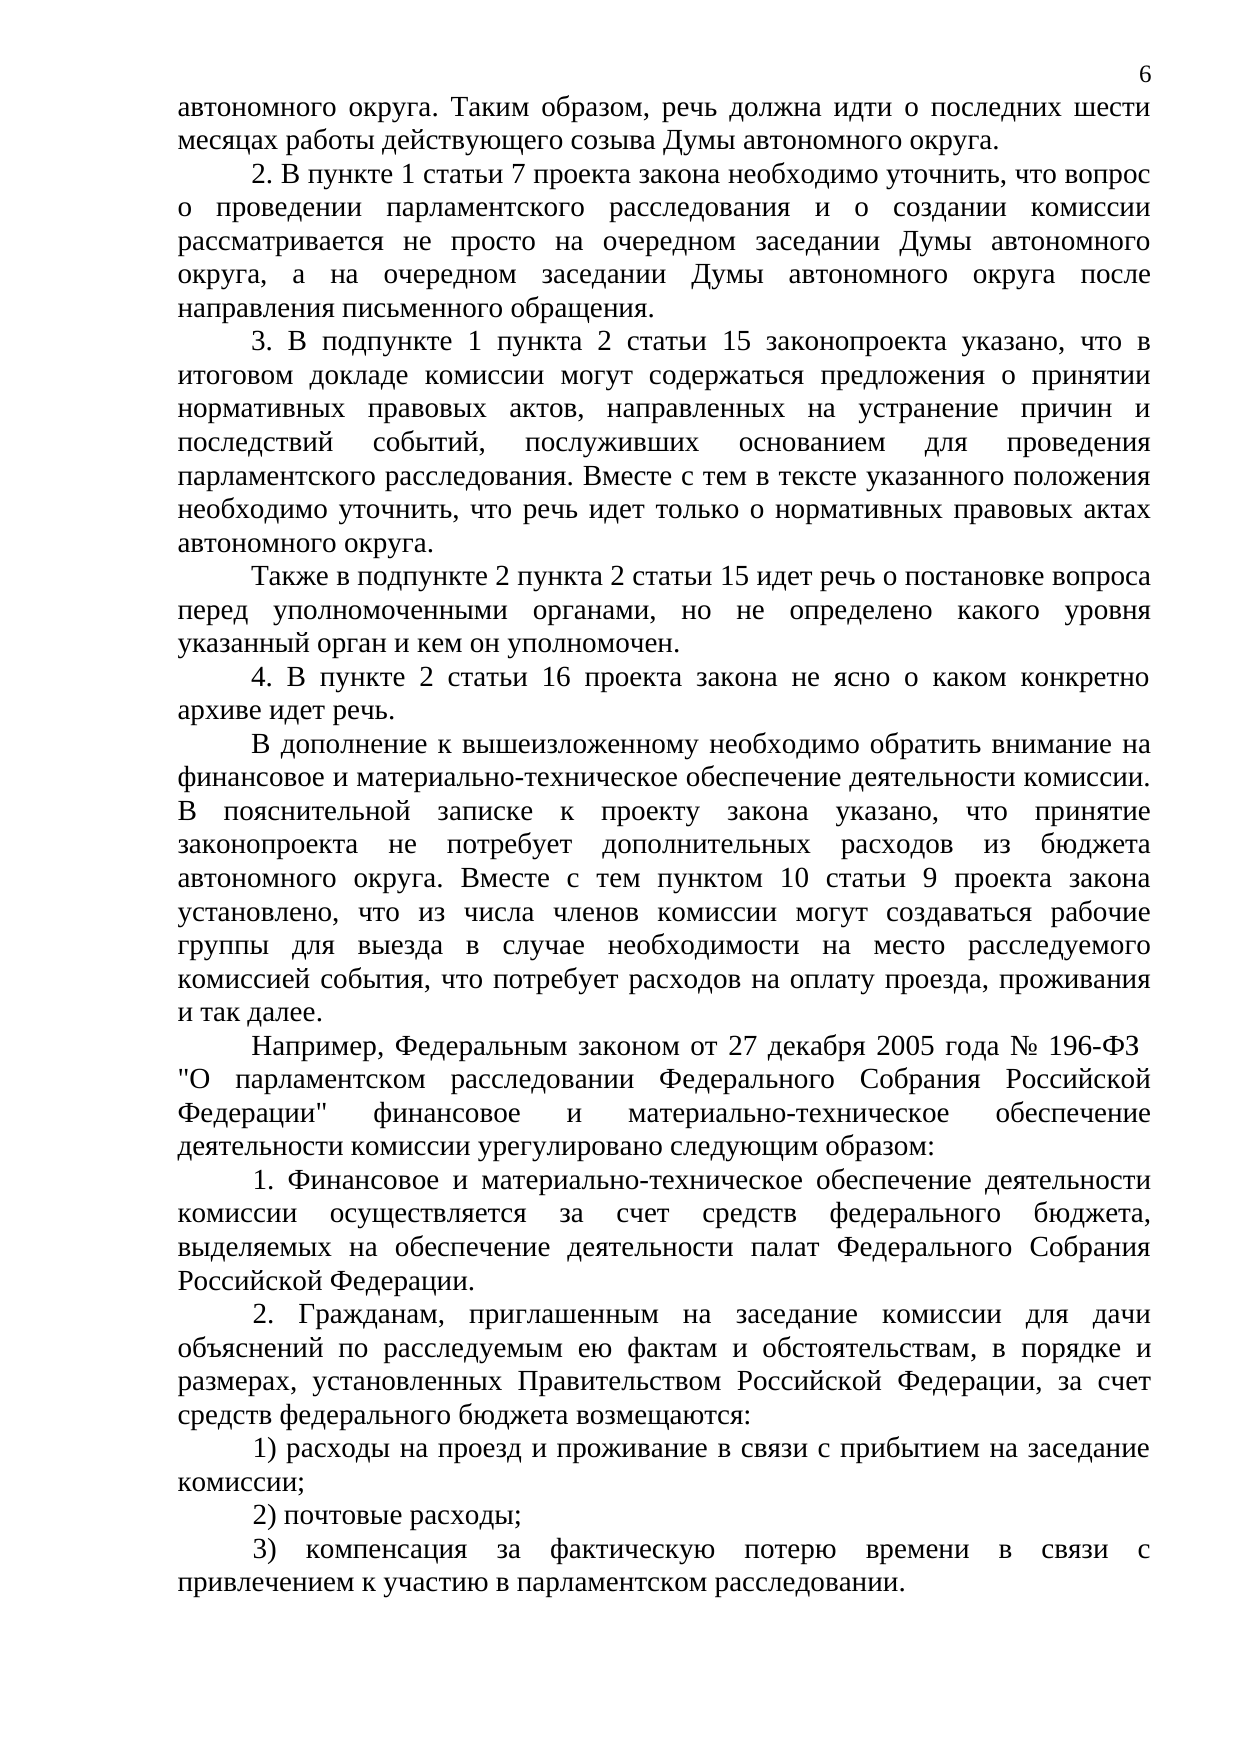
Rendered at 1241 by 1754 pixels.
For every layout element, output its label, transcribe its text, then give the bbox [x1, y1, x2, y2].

text В дополнение к вышеизложенному необходимо обратить внимание на финансовое и материально-техническое обеспечение деятельности комиссии. В пояснительной записке к проекту закона указано, что принятие законопроекта не потребует дополнительных расходов из бюджета автономного округа. Вместе с тем пунктом 10 статьи 9 проекта закона установлено, что из числа членов комиссии могут создаваться рабочие группы для выезда в случае необходимости на место расследуемого комиссией события, что потребует расходов на оплату проезда, проживания и так далее. [177, 726, 1152, 1028]
text Также в подпункте 2 пункта 2 статьи 15 идет речь о постановке вопроса перед уполномоченными органами, но не определено какого уровня указанный орган и кем он уполномочен. [177, 558, 1152, 659]
text 3. В подпункте 1 пункта 2 статьи 15 законопроекта указано, что в итоговом докладе комиссии могут содержаться предложения о принятии нормативных правовых актов, направленных на устранение причин и последствий событий, послуживших основанием для проведения парламентского расследования. Вместе с тем в тексте указанного положения необходимо уточнить, что речь идет только о нормативных правовых актах автономного округа. [177, 323, 1152, 558]
text Например, Федеральным законом от 27 декабря 2005 года № 196-ФЗ "О парламентском расследовании Федерального Собрания Российской Федерации" финансовое и материально-техническое обеспечение деятельности комиссии урегулировано следующим образом: [177, 1028, 1152, 1162]
text 2. В пункте 1 статьи 7 проекта закона необходимо уточнить, что вопрос о проведении парламентского расследования и о создании комиссии рассматривается не просто на очередном заседании Думы автономного округа, а на очередном заседании Думы автономного округа после направления письменного обращения. [177, 156, 1152, 323]
text 1. Финансовое и материально-техническое обеспечение деятельности комиссии осуществляется за счет средств федерального бюджета, выделяемых на обеспечение деятельности палат Федерального Собрания Российской Федерации. [177, 1162, 1152, 1296]
text 3) компенсация за фактическую потерю времени в связи с привлечением к участию в парламентском расследовании. [177, 1531, 1152, 1598]
text 2. Гражданам, приглашенным на заседание комиссии для дачи объяснений по расследуемым ею фактам и обстоятельствам, в порядке и размерах, установленных Правительством Российской Федерации, за счет средств федерального бюджета возмещаются: [177, 1296, 1152, 1430]
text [177, 89, 1152, 156]
text 2) почтовые расходы; [177, 1497, 1152, 1531]
text 4. В пункте 2 статьи 16 проекта закона не ясно о каком конкретно архиве идет речь. [177, 659, 1152, 726]
text 1) расходы на проезд и проживание в связи с прибытием на заседание комиссии; [177, 1430, 1152, 1497]
